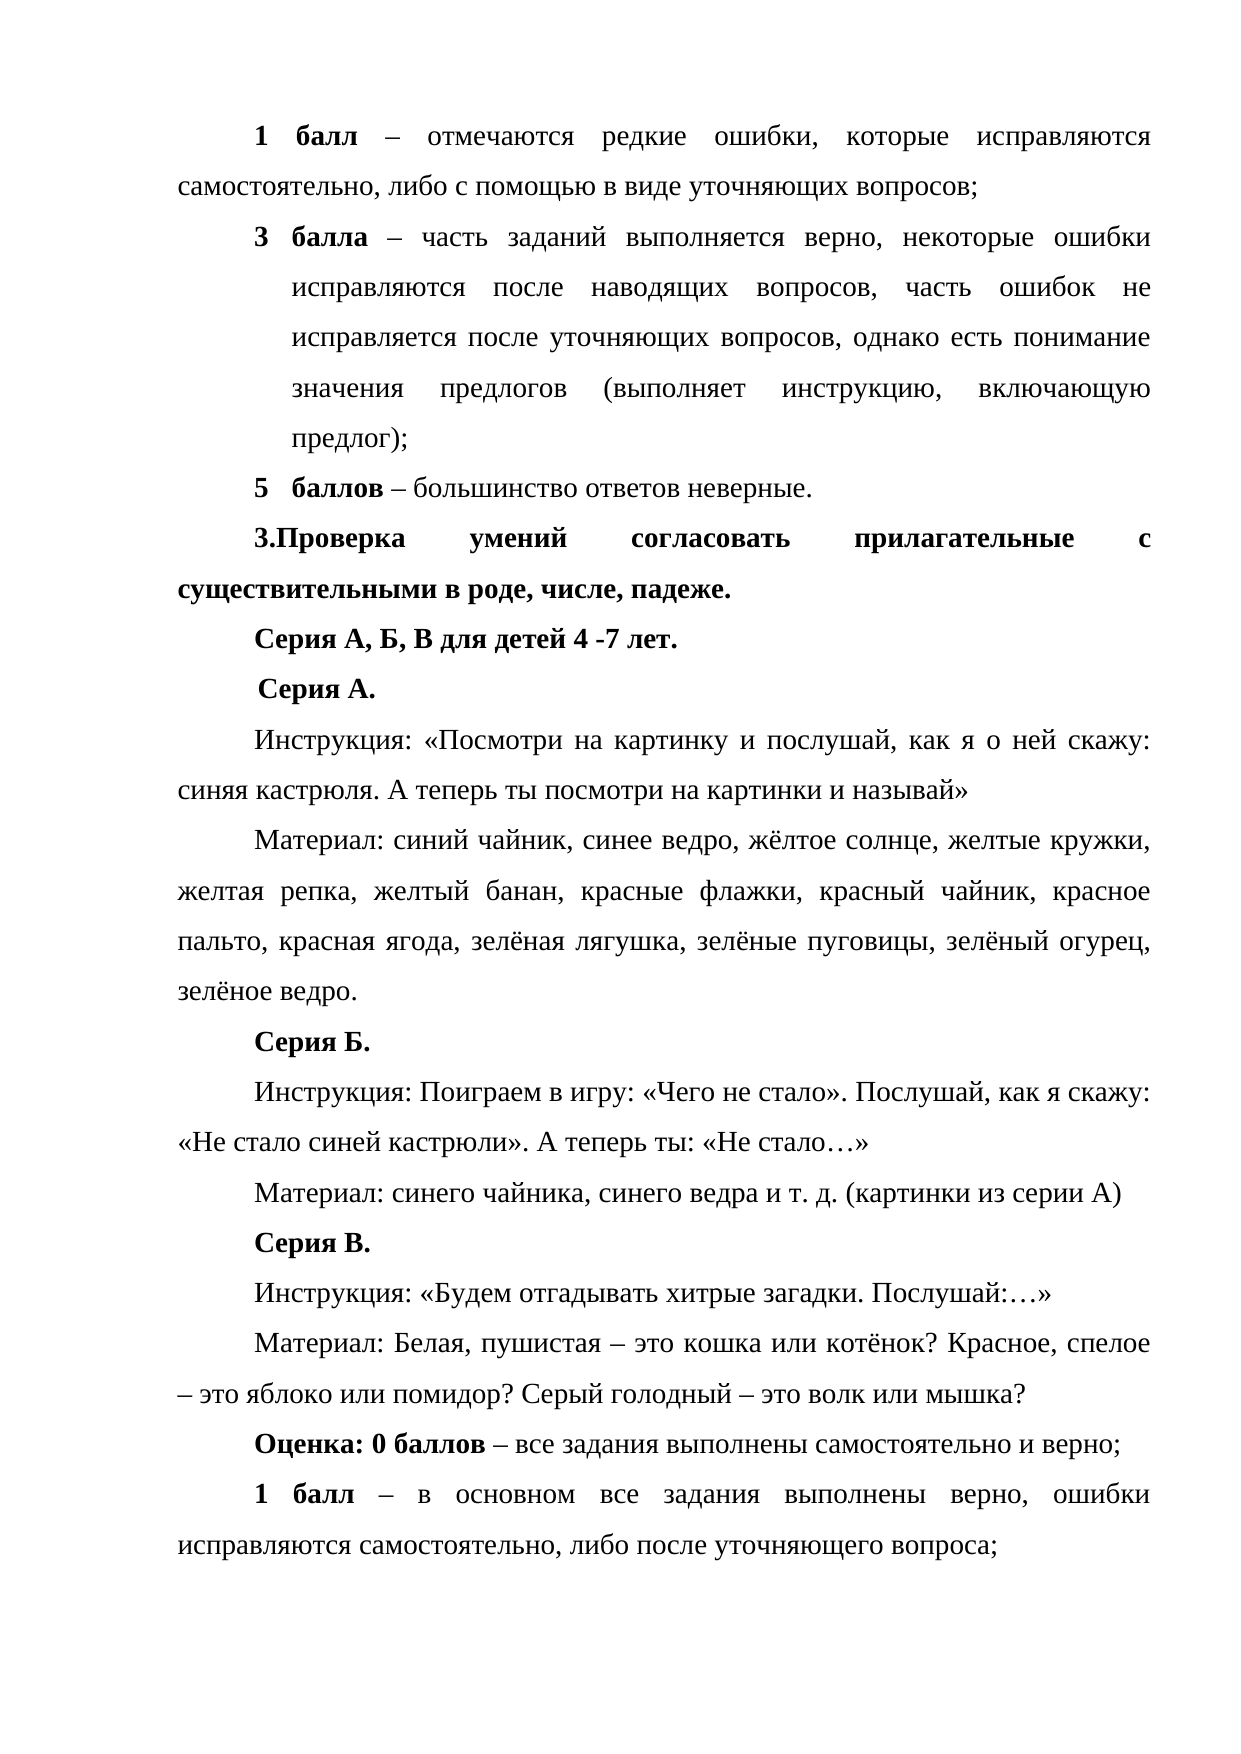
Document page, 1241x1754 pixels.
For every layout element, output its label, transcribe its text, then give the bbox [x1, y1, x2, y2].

text 1 балл – в основном все задания выполнены верно, ошибки исправляются самостоятельно, либо после уточняющего вопроса; [177, 1477, 1152, 1560]
text 3.Проверка умений согласовать прилагательные с существительными в роде, числе, падеже. [177, 521, 1152, 604]
list балла – часть заданий выполняется верно, некоторые ошибки исправляются после наводящих вопросов, часть ошибок не исправляется после уточняющих вопросов, однако есть понимание значения предлогов (выполняет инструкцию, включающую предлог); [254, 219, 1152, 453]
list баллов – большинство ответов неверные. [254, 470, 1152, 504]
text Оценка: 0 баллов – все задания выполнены самостоятельно и верно; [177, 1426, 1152, 1460]
text Серия А, Б, В для детей 4 -7 лет. [177, 621, 1152, 655]
text Инструкция: «Посмотри на картинку и послушай, как я о ней скажу: синяя кастрюля. А теперь ты посмотри на картинки и называй» [177, 722, 1152, 806]
text Серия Б. [177, 1024, 1152, 1057]
text Материал: Белая, пушистая – это кошка или котёнок? Красное, спелое – это яблоко или помидор? Серый голодный – это волк или мышка? [177, 1326, 1152, 1409]
text Серия А. [177, 672, 1152, 705]
text Материал: синий чайник, синее ведро, жёлтое солнце, желтые кружки, желтая репка, желтый банан, красные флажки, красный чайник, красное пальто, красная ягода, зелёная лягушка, зелёные пуговицы, зелёный огурец, зелёное ведро. [177, 822, 1152, 1007]
text Серия В. [177, 1225, 1152, 1258]
text 1 балл – отмечаются редкие ошибки, которые исправляются самостоятельно, либо с помощью в виде уточняющих вопросов; [177, 118, 1152, 202]
text Инструкция: Поиграем в игру: «Чего не стало». Послушай, как я скажу: «Не стало синей кастрюли». А теперь ты: «Не стало…» [177, 1074, 1152, 1158]
text Материал: синего чайника, синего ведра и т. д. (картинки из серии А) [177, 1175, 1152, 1208]
text Инструкция: «Будем отгадывать хитрые загадки. Послушай:…» [177, 1275, 1152, 1309]
